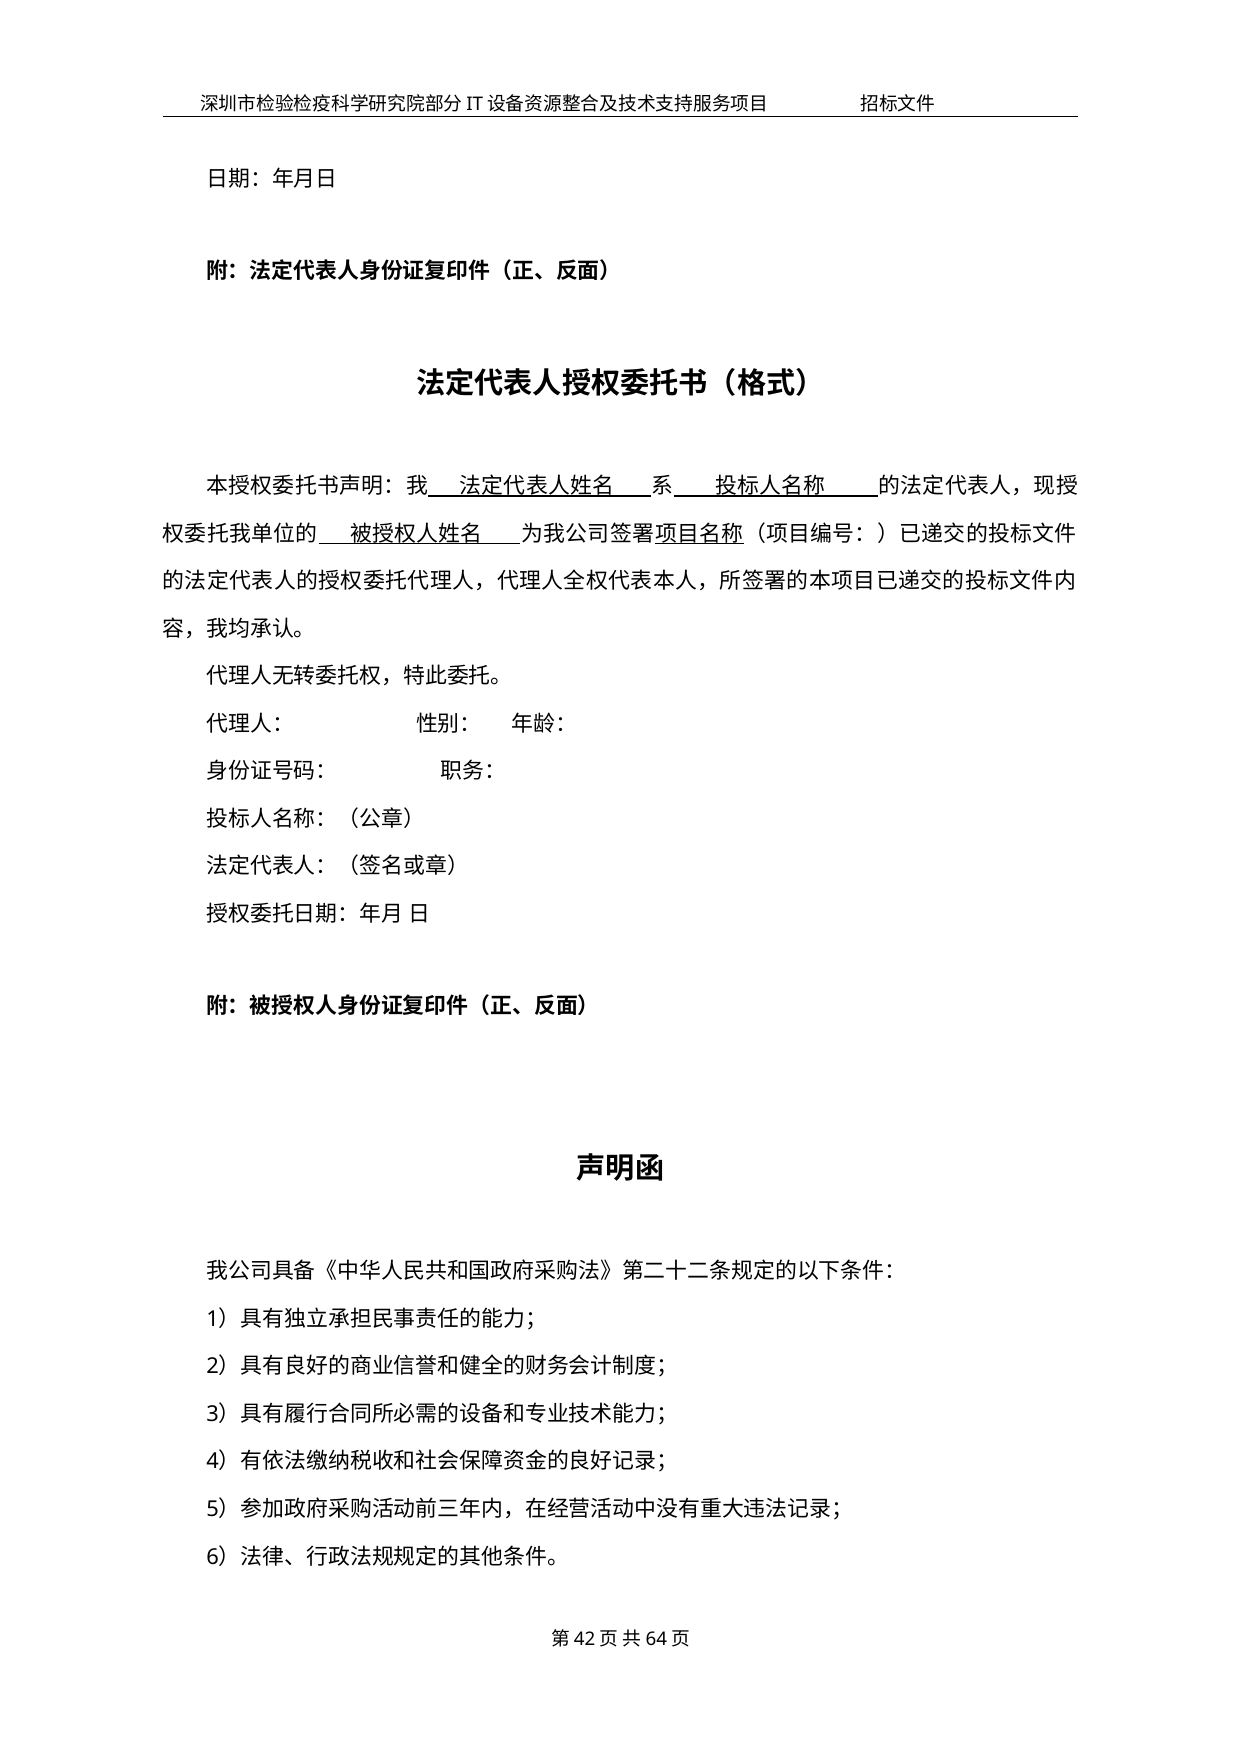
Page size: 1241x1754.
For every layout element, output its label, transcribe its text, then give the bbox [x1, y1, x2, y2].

text 身份证号码： 职务： [206, 753, 1078, 785]
text 声明函 [162, 1145, 1078, 1187]
text 附：被授权人身份证复印件（正、反面） [162, 988, 1078, 1019]
text 我公司具备《中华人民共和国政府采购法》第二十二条规定的以下条件： [162, 1253, 1078, 1285]
text 6）法律、行政法规规定的其他条件。 [162, 1539, 1078, 1570]
text 3）具有履行合同所必需的设备和专业技术能力； [162, 1396, 1078, 1428]
text 4）有依法缴纳税收和社会保障资金的良好记录； [162, 1443, 1078, 1475]
text 代理人： 性别： 年龄： [206, 706, 1078, 737]
text 授权委托日期：年月 日 [206, 896, 1078, 927]
text 附：法定代表人身份证复印件（正、反面） [162, 253, 1078, 285]
text 2）具有良好的商业信誉和健全的财务会计制度； [162, 1348, 1078, 1380]
text 代理人无转委托权，特此委托。 [162, 658, 1078, 690]
text 投标人名称：（公章） [206, 801, 1078, 832]
text 5）参加政府采购活动前三年内，在经营活动中没有重大违法记录； [162, 1491, 1078, 1523]
text 法定代表人：（签名或章） [206, 848, 1078, 880]
text 1）具有独立承担民事责任的能力； [162, 1301, 1078, 1332]
text 法定代表人授权委托书（格式） [162, 360, 1078, 402]
text 日期：年月日 [162, 161, 1078, 192]
text 本授权委托书声明：我 法定代表人姓名 系 投标人名称 的法定代表人，现授权委托我单位的 被授权人姓名 为我公司签署项目名称（项目编号：）已递交的投标文件的法定代表人的授权委托代理人，代理人全权代表本人，所签署的本项目已递交的投标文件内容，我均承认。 [162, 468, 1078, 642]
